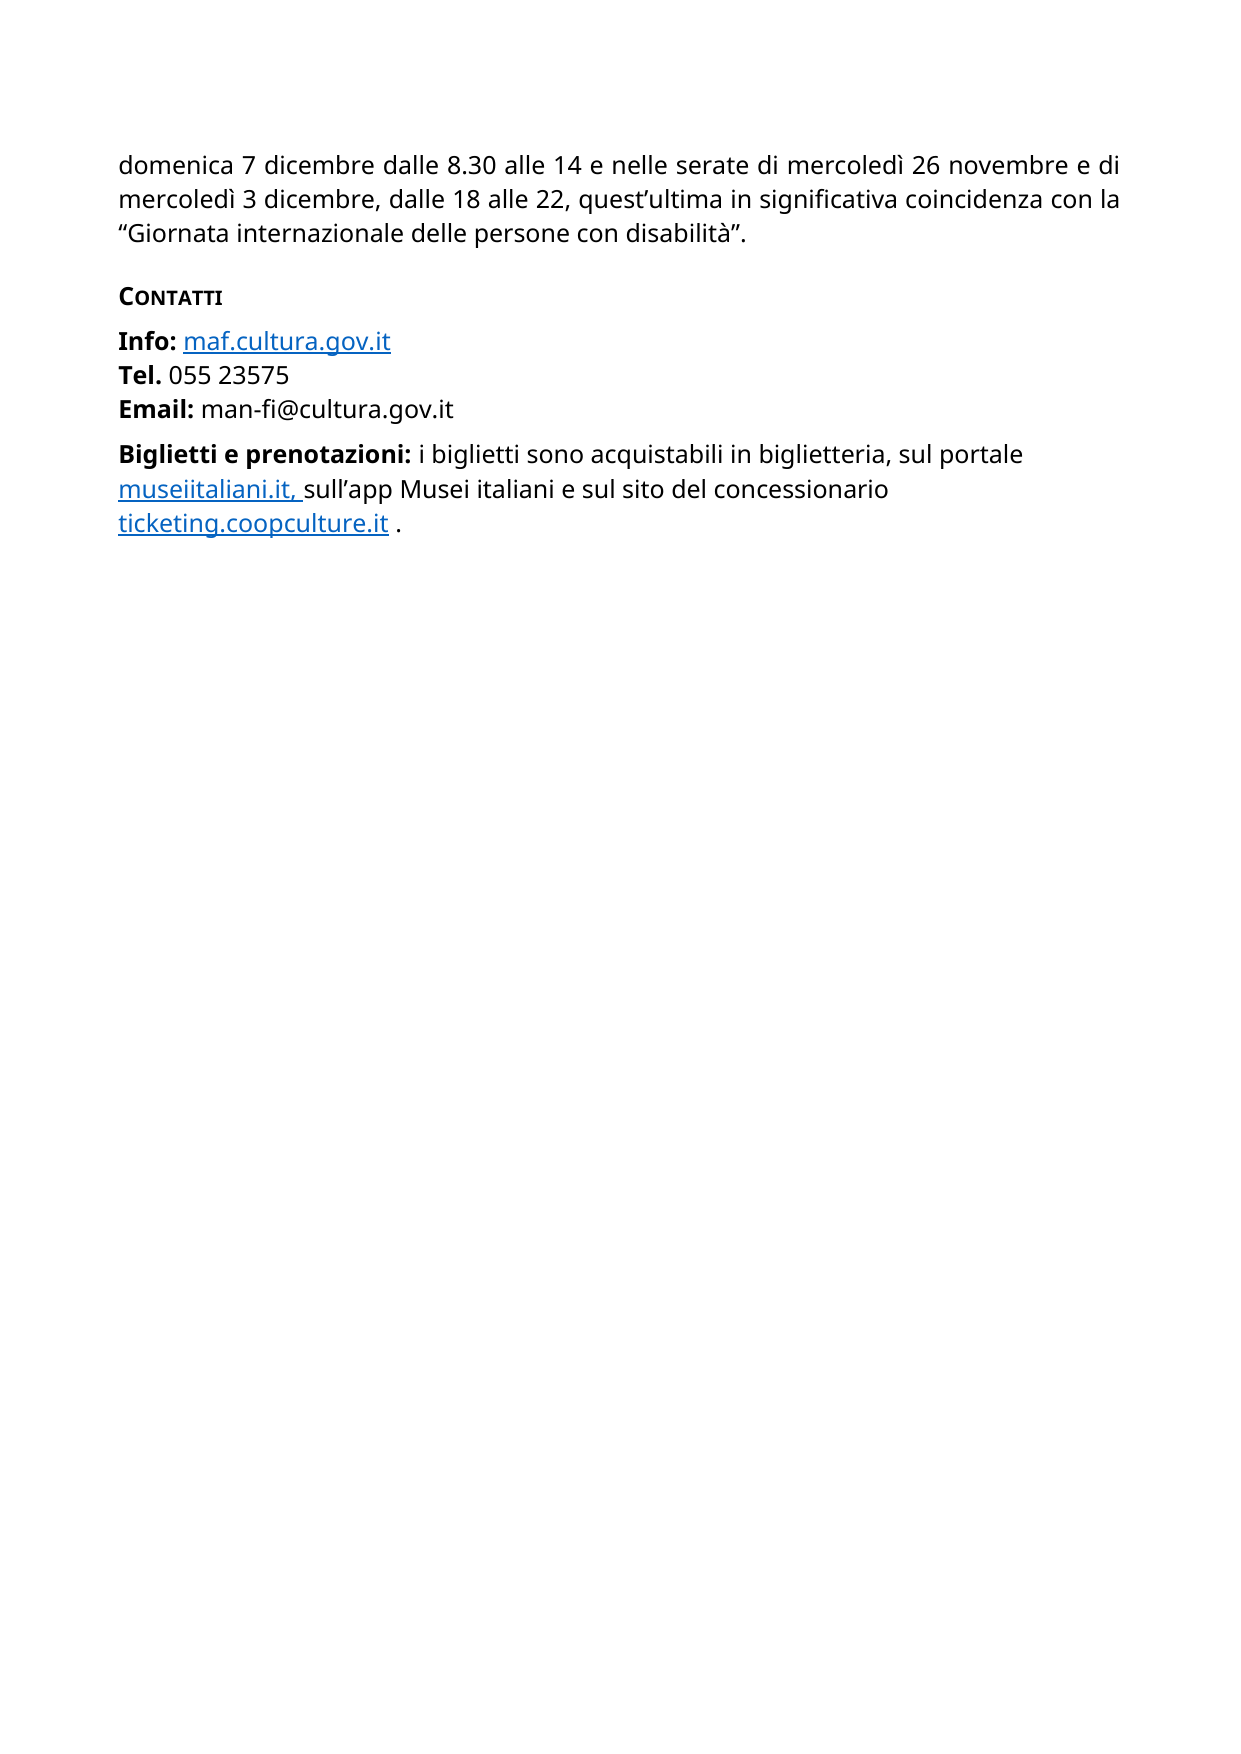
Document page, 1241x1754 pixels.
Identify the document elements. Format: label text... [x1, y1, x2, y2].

text Info: maf.cultura.gov.it [118, 324, 1122, 358]
text Tel. 055 23575 [118, 358, 1122, 392]
text Contatti [118, 278, 1122, 312]
text Email: man-fi@cultura.gov.it [118, 392, 1122, 426]
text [118, 148, 1122, 250]
text Biglietti e prenotazioni: i biglietti sono acquistabili in biglietteria, sul portale museiitaliani.it, sull’app Musei italiani e sul sito del concessionario ticketing.coopculture.it . [118, 437, 1122, 539]
